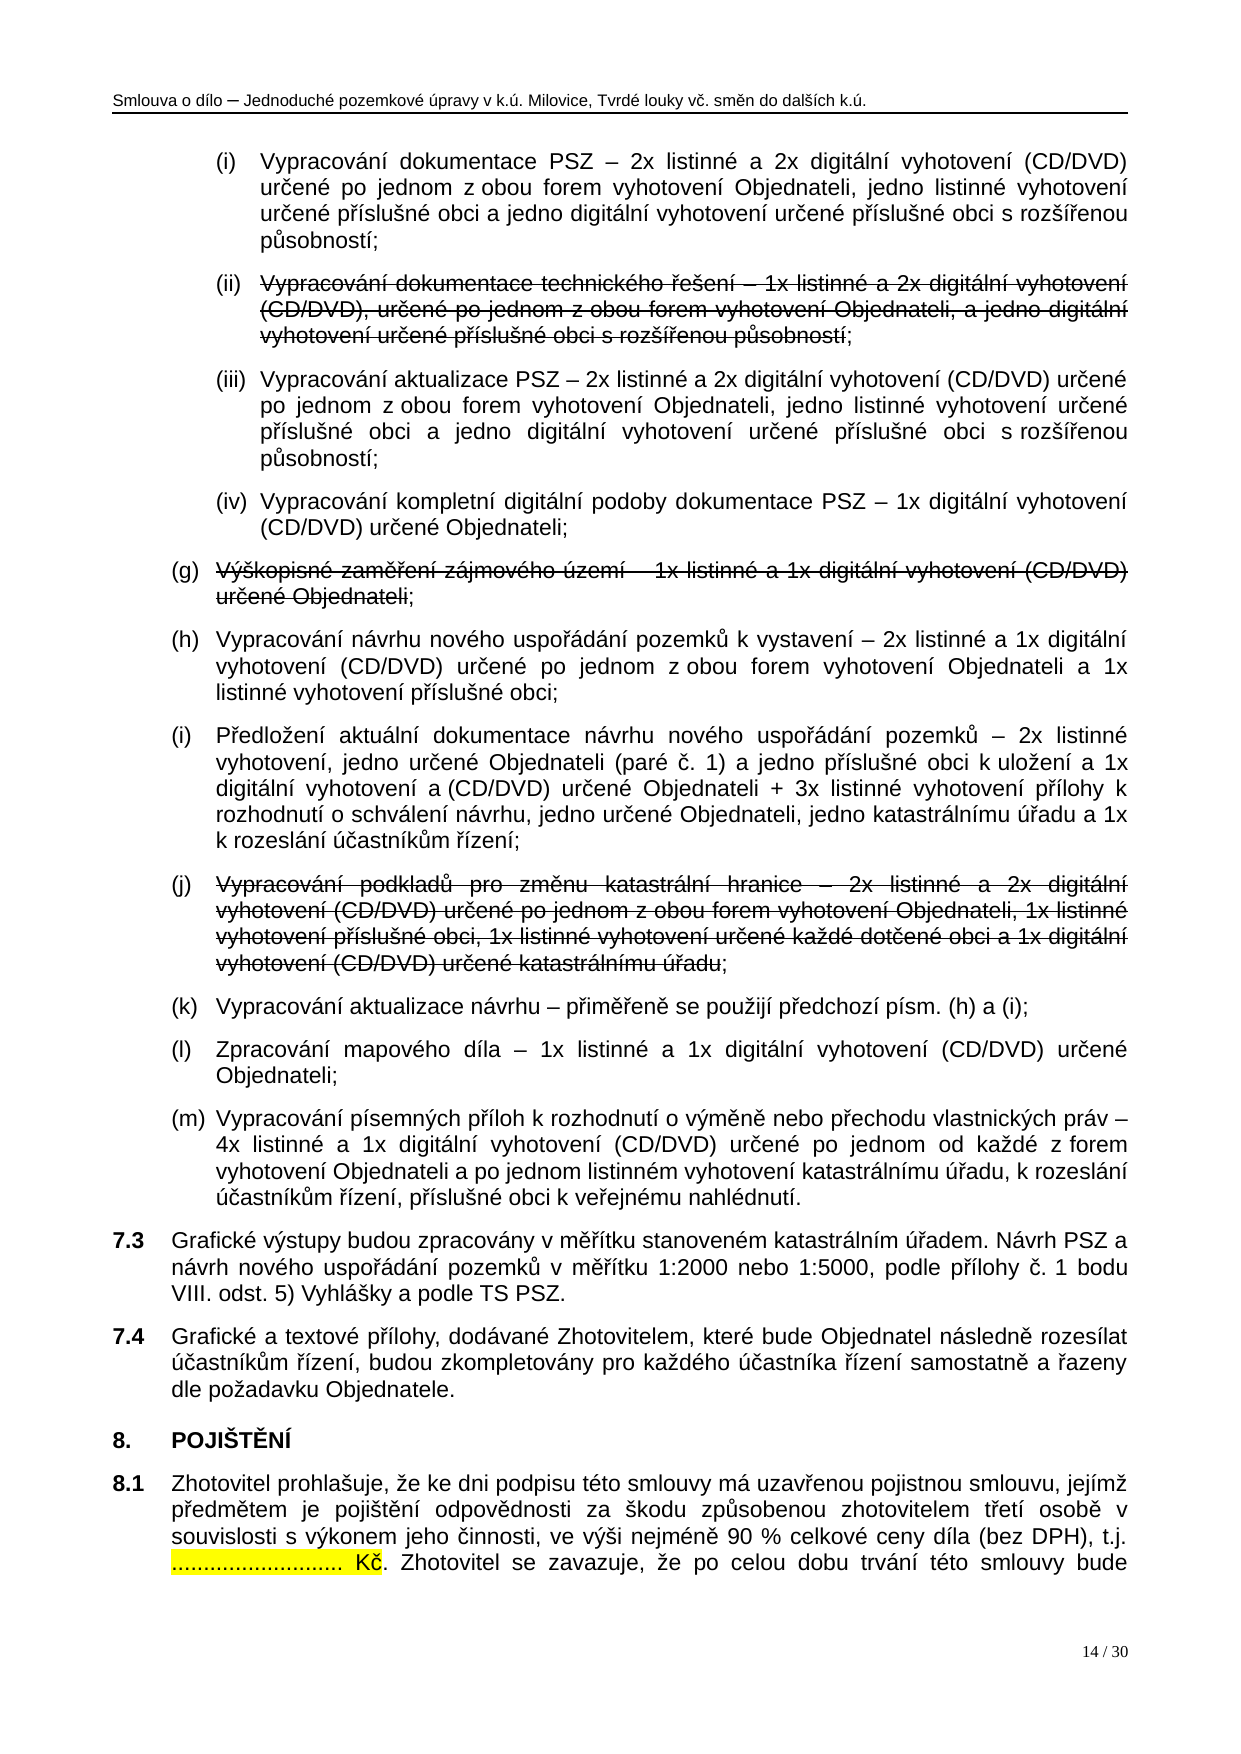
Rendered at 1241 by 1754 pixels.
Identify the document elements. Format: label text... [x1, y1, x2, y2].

list Zpracování mapového díla – 1x listinné a 1x digitální vyhotovení (CD/DVD) určené Objednateli; [171, 1036, 1128, 1088]
list Vypracování kompletní digitální podoby dokumentace PSZ – 1x digitální vyhotovení (CD/DVD) určené Objednateli; [216, 488, 1128, 540]
text Grafické a textové přílohy, dodávané Zhotovitelem, které bude Objednatel následně rozesílat účastníkům řízení, budou zkompletovány pro každého účastníka řízení samostatně a řazeny dle požadavku Objednatele. [112, 1323, 1128, 1402]
list Vypracování aktualizace návrhu – přiměřeně se použijí předchozí písm. (h) a (i); [171, 993, 1128, 1019]
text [112, 1470, 1128, 1575]
list Vypracování dokumentace technického řešení – 1x listinné a 2x digitální vyhotovení (CD/DVD), určené po jednom z obou forem vyhotovení Objednateli, a jedno digitální vyhotovení určené příslušné obci s rozšířenou působností; [216, 270, 1128, 349]
list Vypracování písemných příloh k rozhodnutí o výměně nebo přechodu vlastnických práv – 4x listinné a 1x digitální vyhotovení (CD/DVD) určené po jednom od každé z forem vyhotovení Objednateli a po jednom listinném vyhotovení katastrálnímu úřadu, k rozeslání účastníkům řízení, příslušné obci k veřejnému nahlédnutí. [171, 1105, 1128, 1210]
list Výškopisné zaměření zájmového území – 1x listinné a 1x digitální vyhotovení (CD/DVD) určené Objednateli; [171, 557, 1128, 610]
list Vypracování dokumentace PSZ – 2x listinné a 2x digitální vyhotovení (CD/DVD) určené po jednom z obou forem vyhotovení Objednateli, jedno listinné vyhotovení určené příslušné obci a jedno digitální vyhotovení určené příslušné obci s rozšířenou působností; [216, 148, 1128, 253]
text Grafické výstupy budou zpracovány v měřítku stanoveném katastrálním úřadem. Návrh PSZ a návrh nového uspořádání pozemků v měřítku 1:2000 nebo 1:5000, podle přílohy č. 1 bodu VIII. odst. 5) Vyhlášky a podle TS PSZ. [112, 1227, 1128, 1306]
list Předložení aktuální dokumentace návrhu nového uspořádání pozemků – 2x listinné vyhotovení, jedno určené Objednateli (paré č. 1) a jedno příslušné obci k uložení a 1x digitální vyhotovení a (CD/DVD) určené Objednateli + 3x listinné vyhotovení přílohy k rozhodnutí o schválení návrhu, jedno určené Objednateli, jedno katastrálnímu úřadu a 1x k rozeslání účastníkům řízení; [171, 722, 1128, 854]
text Pojištění [112, 1427, 1128, 1453]
list Vypracování návrhu nového uspořádání pozemků k vystavení – 2x listinné a 1x digitální vyhotovení (CD/DVD) určené po jednom z obou forem vyhotovení Objednateli a 1x listinné vyhotovení příslušné obci; [171, 626, 1128, 705]
list Vypracování aktualizace PSZ – 2x listinné a 2x digitální vyhotovení (CD/DVD) určené po jednom z obou forem vyhotovení Objednateli, jedno listinné vyhotovení určené příslušné obci a jedno digitální vyhotovení určené příslušné obci s rozšířenou působností; [216, 366, 1128, 471]
list Vypracování podkladů pro změnu katastrální hranice – 2x listinné a 2x digitální vyhotovení (CD/DVD) určené po jednom z obou forem vyhotovení Objednateli, 1x listinné vyhotovení příslušné obci, 1x listinné vyhotovení určené každé dotčené obci a 1x digitální vyhotovení (CD/DVD) určené katastrálnímu úřadu; [171, 871, 1128, 976]
